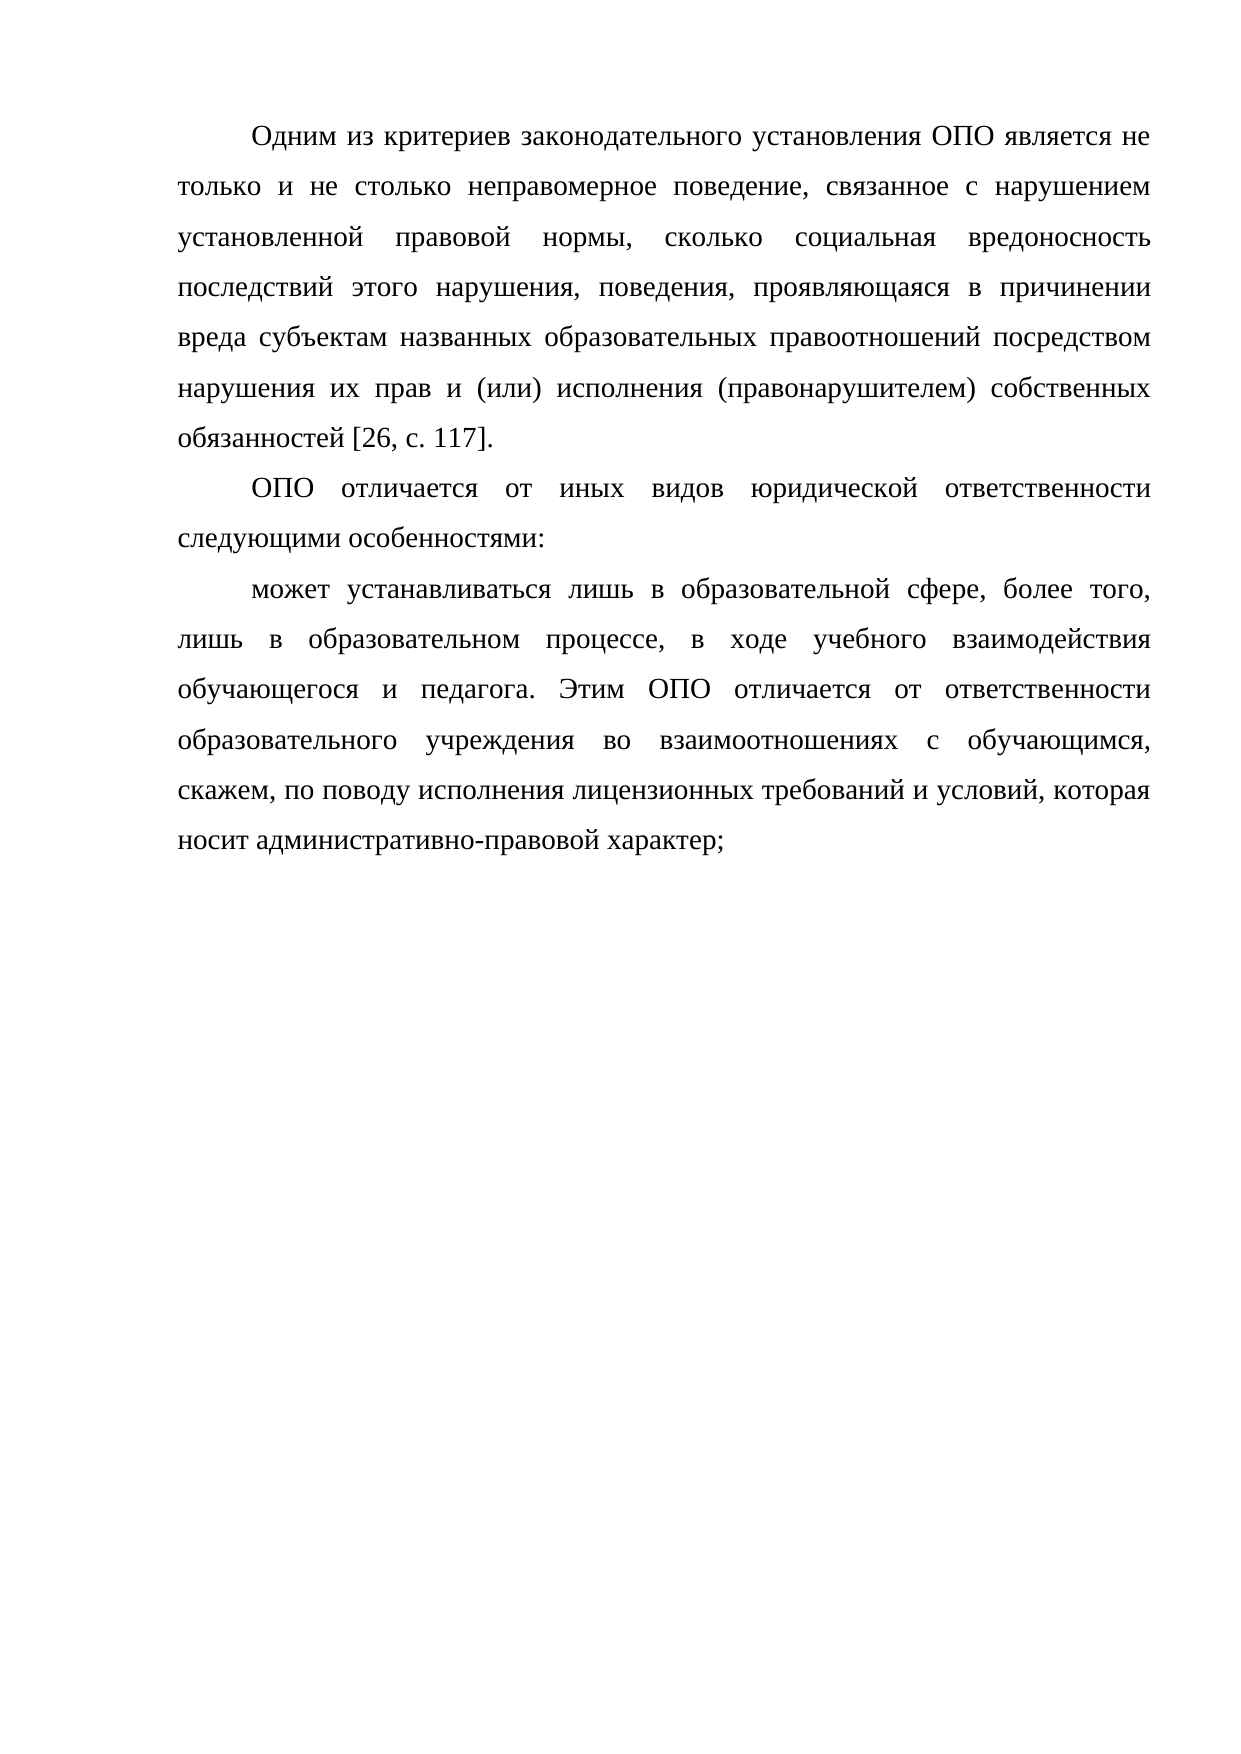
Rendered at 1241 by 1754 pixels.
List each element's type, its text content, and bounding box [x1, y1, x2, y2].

text может устанавливаться лишь в образовательной сфере, более того, лишь в образовательном процессе, в ходе учебного взаимодействия обучающегося и педагога. Этим ОПО отличается от ответственности образовательного учреждения во взаимоотношениях с обучающимся, скажем, по поводу исполнения лицензионных требований и условий, которая носит административно-правовой характер; [177, 571, 1152, 856]
text Одним из критериев законодательного установления ОПО является не только и не столько неправомерное поведение, связанное с нарушением установленной правовой нормы, сколько социальная вредоносность последствий этого нарушения, поведения, проявляющаяся в причинении вреда субъектам названных образовательных правоотношений посредством нарушения их прав и (или) исполнения (правонарушителем) собственных обязанностей [26, с. 117]. [177, 118, 1152, 453]
text ОПО отличается от иных видов юридической ответственности следующими особенностями: [177, 470, 1152, 554]
